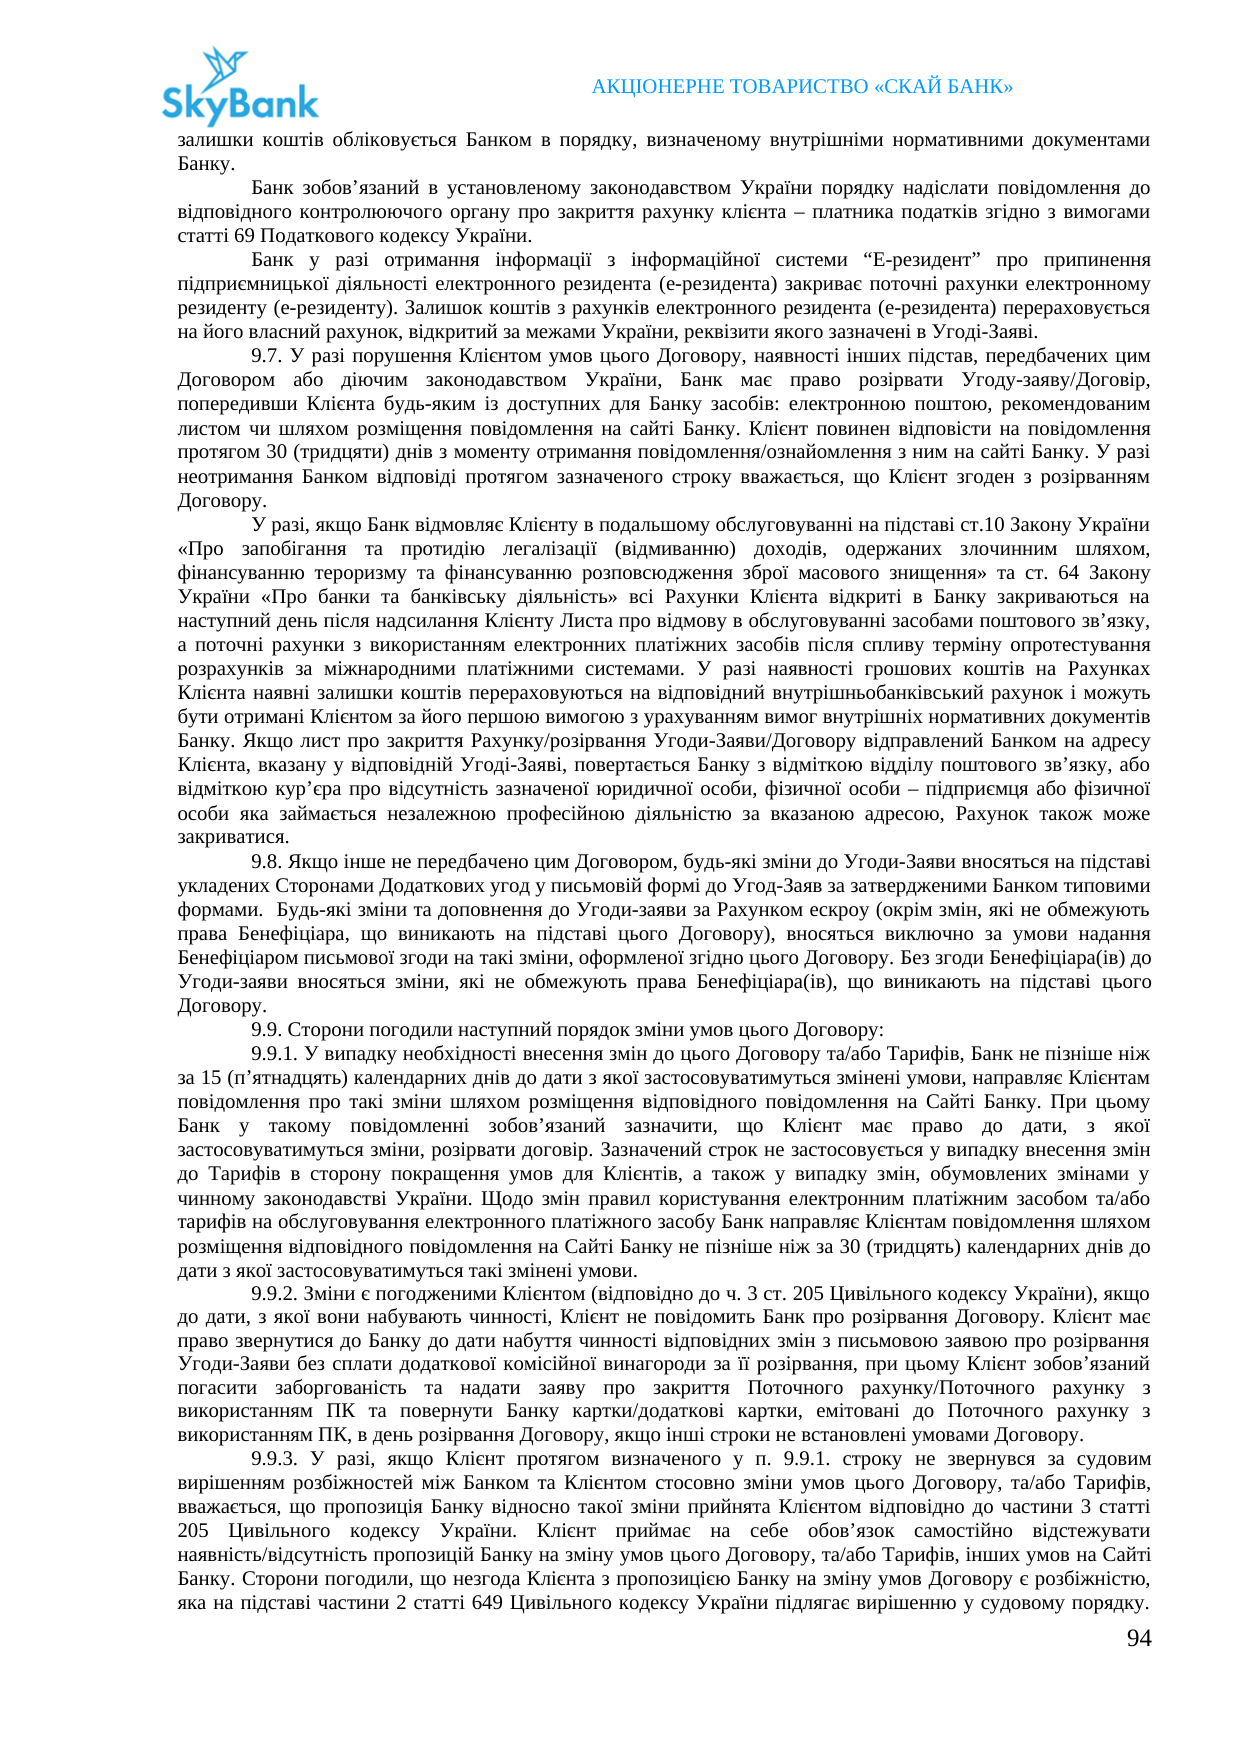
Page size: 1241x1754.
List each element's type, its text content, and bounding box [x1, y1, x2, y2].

text 9.9.1. У випадку необхідності внесення змін до цього Договору та/або Тарифів, Банк не пізніше ніж за 15 (п’ятнадцять) календарних днів до дати з якої застосовуватимуться змінені умови, направляє Клієнтам повідомлення про такі зміни шляхом розміщення відповідного повідомлення на Сайті Банку. При цьому Банк у такому повідомленні зобов’язаний зазначити, що Клієнт має право до дати, з якої застосовуватимуться зміни, розірвати договір. Зазначений строк не застосовується у випадку внесення змін до Тарифів в сторону покращення умов для Клієнтів, а також у випадку змін, обумовлених змінами у чинному законодавстві України. Щодо змін правил користування електронним платіжним засобом та/або тарифів на обслуговування електронного платіжного засобу Банк направляє Клієнтам повідомлення шляхом розміщення відповідного повідомлення на Сайті Банку не пізніше ніж за 30 (тридцять) календарних днів до дати з якої застосовуватимуться такі змінені умови. [177, 1041, 1152, 1282]
text 9.9. Сторони погодили наступний порядок зміни умов цього Договору: [177, 1017, 1152, 1041]
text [177, 1446, 1152, 1614]
text 9.8. Якщо інше не передбачено цим Договором, будь-які зміни до Угоди-Заяви вносяться на підставі укладених Сторонами Додаткових угод у письмовій формі до Угод-Заяв за затвердженими Банком типовими формами. Будь-які зміни та доповнення до Угоди-заяви за Рахунком ескроу (окрім змін, які не обмежують права Бенефіціара, що виникають на підставі цього Договору), вносяться виключно за умови надання Бенефіціаром письмової згоди на такі зміни, оформленої згідно цього Договору. Без згоди Бенефіціара(ів) до Угоди-заяви вносяться зміни, які не обмежують права Бенефіціара(ів), що виникають на підставі цього Договору. [177, 848, 1152, 1017]
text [177, 127, 1152, 175]
text У разі, якщо Банк відмовляє Клієнту в подальшому обслуговуванні на підставі ст.10 Закону України «Про запобігання та протидію легалізації (відмиванню) доходів, одержаних злочинним шляхом, фінансуванню тероризму та фінансуванню розповсюдження зброї масового знищення» та ст. 64 Закону України «Про банки та банківську діяльність» всі Рахунки Клієнта відкриті в Банку закриваються на наступний день після надсилання Клієнту Листа про відмову в обслуговуванні засобами поштового зв’язку, а поточні рахунки з використанням електронних платіжних засобів після спливу терміну опротестування розрахунків за міжнародними платіжними системами. У разі наявності грошових коштів на Рахунках Клієнта наявні залишки коштів перераховуються на відповідний внутрішньобанківський рахунок і можуть бути отримані Клієнтом за його першою вимогою з урахуванням вимог внутрішніх нормативних документів Банку. Якщо лист про закриття Рахунку/розірвання Угоди-Заяви/Договору відправлений Банком на адресу Клієнта, вказану у відповідній Угоді-Заяві, повертається Банку з відміткою відділу поштового зв’язку, або відміткою кур’єра про відсутність зазначеної юридичної особи, фізичної особи – підприємця або фізичної особи яка займається незалежною професійною діяльністю за вказаною адресою, Рахунок також може закриватися. [177, 512, 1152, 848]
picture [142, 35, 349, 140]
text Банк у разі отримання інформації з інформаційної системи “Е-резидент” про припинення підприємницької діяльності електронного резидента (е-резидента) закриває поточні рахунки електронному резиденту (е-резиденту). Залишок коштів з рахунків електронного резидента (е-резидента) перераховується на його власний рахунок, відкритий за межами України, реквізити якого зазначені в Угоді-Заяві. [177, 247, 1152, 343]
text 9.7. У разі порушення Клієнтом умов цього Договору, наявності інших підстав, передбачених цим Договором або діючим законодавством України, Банк має право розірвати Угоду-заяву/Договір, попередивши Клієнта будь-яким із доступних для Банку засобів: електронною поштою, рекомендованим листом чи шляхом розміщення повідомлення на сайті Банку. Клієнт повинен відповісти на повідомлення протягом 30 (тридцяти) днів з моменту отримання повідомлення/ознайомлення з ним на сайті Банку. У разі неотримання Банком відповіді протягом зазначеного строку вважається, що Клієнт згоден з розірванням Договору. [177, 343, 1152, 512]
text Банк зобовʼязаний в установленому законодавством України порядку надіслати повідомлення до відповідного контролюючого органу про закриття рахунку клієнта – платника податків згідно з вимогами статті 69 Податкового кодексу України. [177, 175, 1152, 247]
text 9.9.2. Зміни є погодженими Клієнтом (відповідно до ч. 3 ст. 205 Цивільного кодексу України), якщо до дати, з якої вони набувають чинності, Клієнт не повідомить Банк про розірвання Договору. Клієнт має право звернутися до Банку до дати набуття чинності відповідних змін з письмовою заявою про розірвання Угоди-Заяви без сплати додаткової комісійної винагороди за її розірвання, при цьому Клієнт зобов’язаний погасити заборгованість та надати заяву про закриття Поточного рахунку/Поточного рахунку з використанням ПК та повернути Банку картки/додаткові картки, емітовані до Поточного рахунку з використанням ПК, в день розірвання Договору, якщо інші строки не встановлені умовами Договору. [177, 1282, 1152, 1446]
